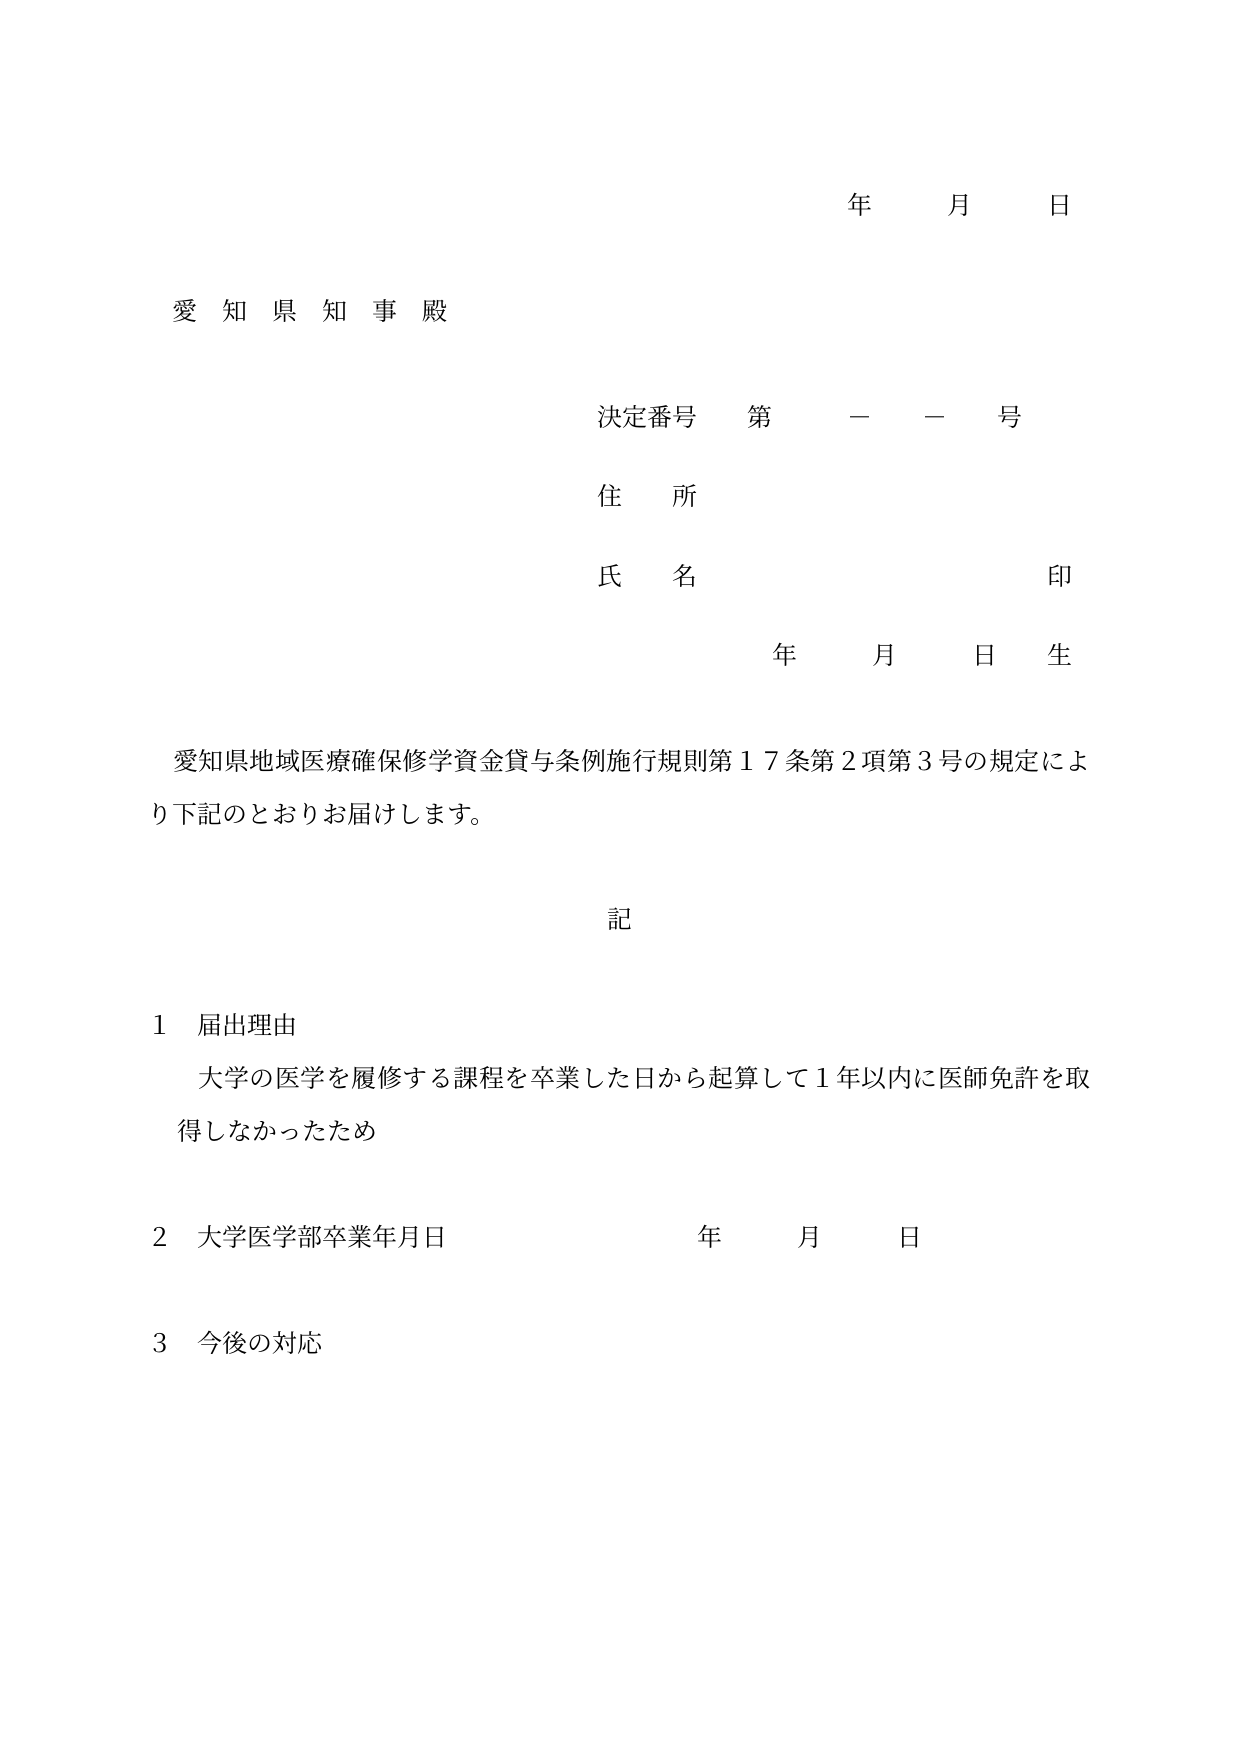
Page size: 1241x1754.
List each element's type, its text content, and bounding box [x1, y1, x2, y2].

text ２ 大学医学部卒業年月日 年 月 日 [148, 1209, 1092, 1262]
text 愛 知 県 知 事 殿 [148, 283, 1092, 336]
text １ 届出理由 [148, 997, 1092, 1050]
text 氏 名 印 [148, 548, 1092, 601]
text 年 月 日 生 [148, 627, 1092, 680]
text 住 所 [148, 468, 1092, 521]
text 愛知県地域医療確保修学資金貸与条例施行規則第１７条第２項第３号の規定により下記のとおりお届けします。 [148, 733, 1092, 839]
text 年 月 日 [148, 177, 1092, 230]
text ３ 今後の対応 [148, 1315, 1092, 1368]
subtitle 記 [148, 892, 1092, 944]
text 決定番号 第 － － 号 [148, 389, 1092, 442]
text 大学の医学を履修する課程を卒業した日から起算して１年以内に医師免許を取得しなかったため [148, 1050, 1092, 1156]
